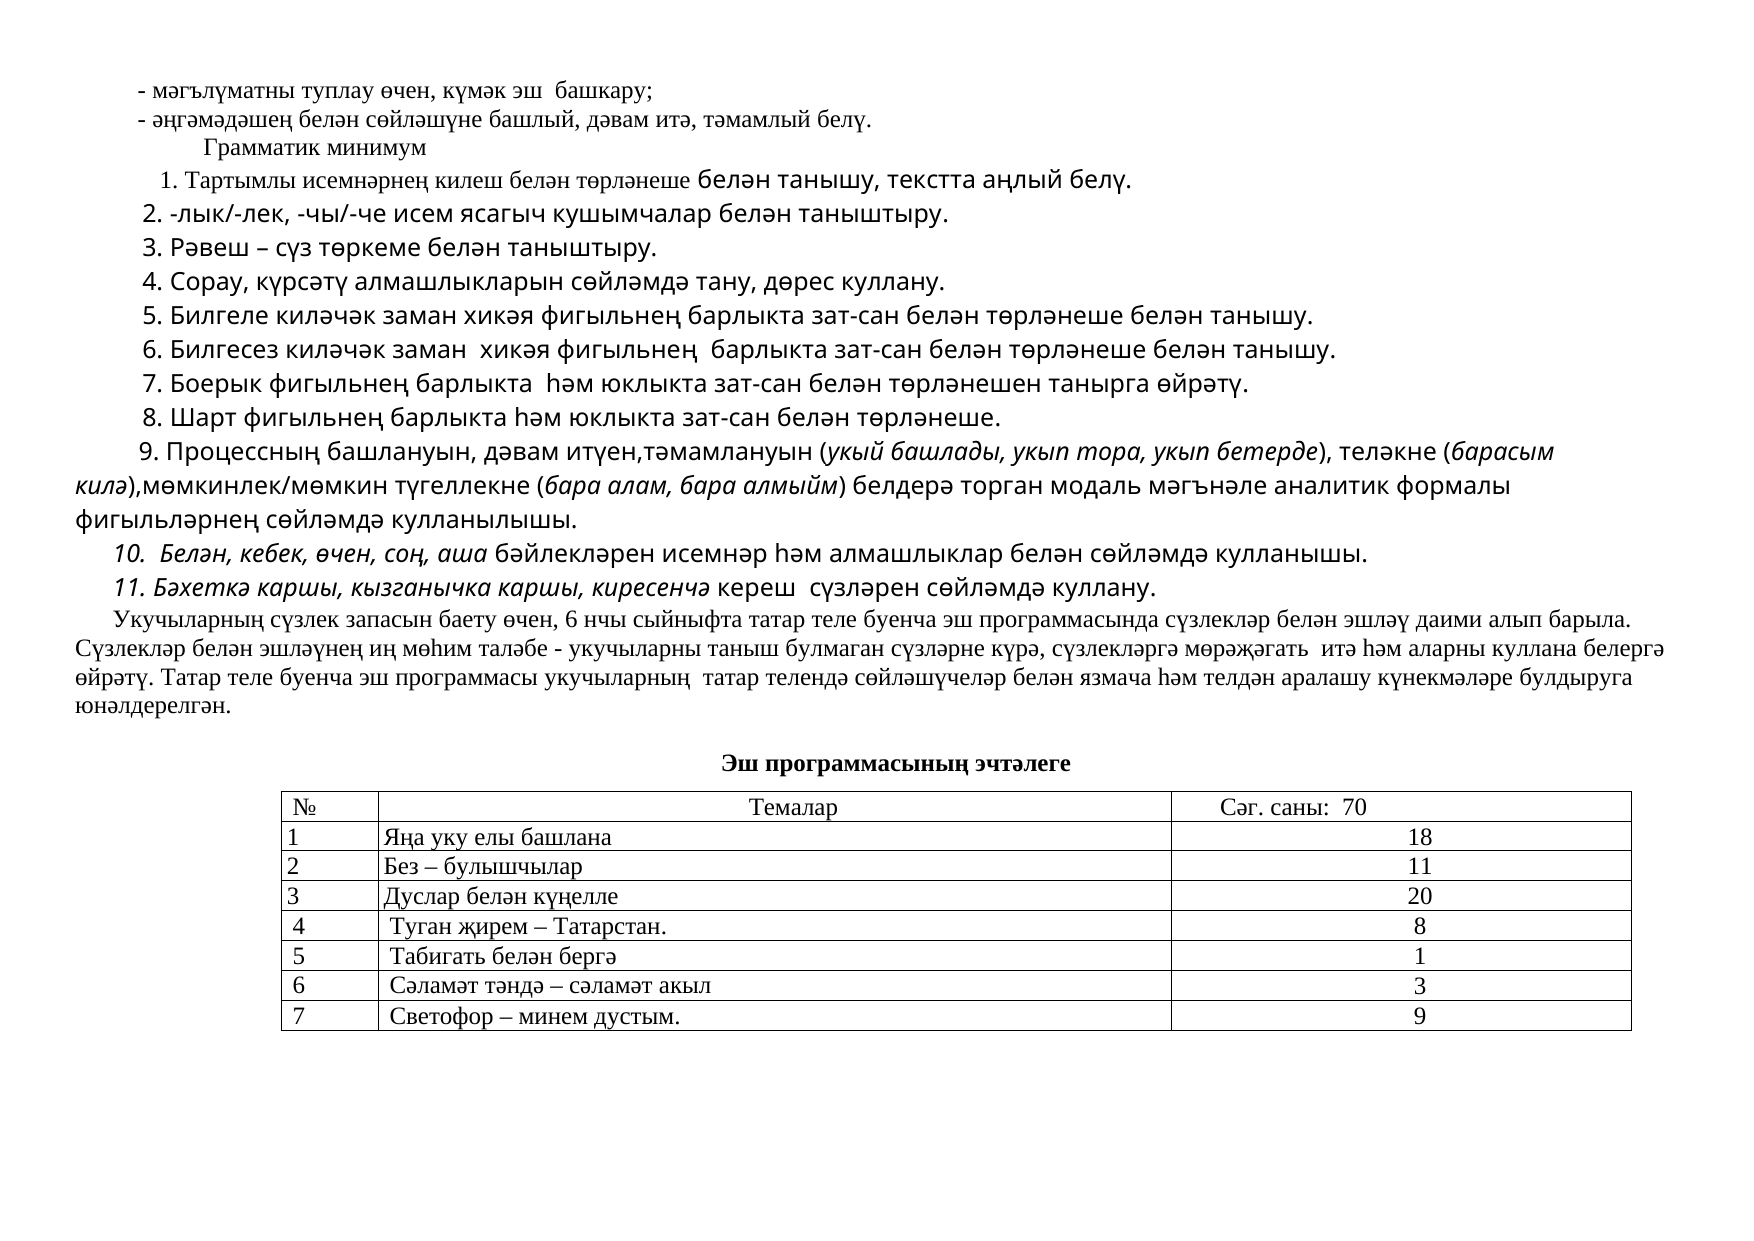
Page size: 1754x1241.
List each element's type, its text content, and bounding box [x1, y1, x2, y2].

table_cell 18 [1172, 822, 1631, 850]
table_header № [282, 792, 378, 821]
text 4. Сорау, күрсәтү алмашлыкларын сөйләмдә тану, дөрес куллану. [104, 263, 1679, 297]
table_cell 4 [282, 911, 378, 940]
table_cell 6 [282, 971, 378, 1000]
text Укучыларның сүзлек запасын баету өчен, 6 нчы сыйныфта татар теле буенча эш программасында сүзлекләр белән эшләү даими алып барыла. Сүзлекләр белән эшләүнең иң мөһим таләбе - укучыларны таныш булмаган сүзләрне күрә, сүзлекләргә мөрәҗәгать итә һәм аларны куллана белергә өйрәтү. Татар теле буенча эш программасы укучыларның татар телендә сөйләшүчеләр белән язмача һәм телдән аралашу күнекмәләре булдыруга юнәлдерелгән. [75, 604, 1679, 719]
table_header Темалар [379, 792, 1171, 821]
table_cell 1 [1172, 941, 1631, 969]
text 2. -лык/-лек, -чы/-че исем ясагыч кушымчалар белән таныштыру. [104, 195, 1679, 229]
table_cell Табигать белән бергә [379, 941, 1171, 969]
text 1. Тартымлы исемнәрнең килеш белән төрләнеше белән танышу, текстта аңлый белү. [75, 161, 1679, 195]
table_cell Яңа уку елы башлана [379, 822, 1171, 850]
table_header Сәг. саны: 70 [1172, 792, 1631, 821]
text 10. Белән, кебек, өчен, соң, аша бәйлекләрен исемнәр һәм алмашлыклар белән сөйләмдә кулланышы. [75, 536, 1679, 570]
table_cell 7 [282, 1001, 378, 1030]
text 9. Процессның башлануын, дәвам итүен,тәмамлануын (укый башлады, укып тора, укып бетерде), теләкне (барасым килә),мөмкинлек/мөмкин түгеллекне (бара алам, бара алмыйм) белдерә торган модаль мәгънәле аналитик формалы фигыльләрнең сөйләмдә кулланылышы. [75, 434, 1679, 536]
text 11. Бәхеткә каршы, кызганычка каршы, киресенчә кереш сүзләрен сөйләмдә куллану. [75, 570, 1679, 604]
table_cell Туган җирем – Татарстан. [379, 911, 1171, 940]
text 3. Рәвеш – сүз төркеме белән таныштыру. [104, 229, 1679, 263]
text 7. Боерык фигыльнең барлыкта һәм юклыкта зат-сан белән төрләнешен танырга өйрәтү. [104, 366, 1679, 400]
table_cell 3 [282, 881, 378, 910]
table_cell 8 [1172, 911, 1631, 940]
text Грамматик минимум [75, 132, 1679, 161]
table_cell 20 [1172, 881, 1631, 910]
table_cell Светофор – минем дустым. [379, 1001, 1171, 1030]
table_cell 2 [282, 851, 378, 880]
text - әңгәмәдәшең белән сөйләшүне башлый, дәвам итә, тәмамлый белү. [75, 104, 1679, 132]
table_cell 11 [1172, 851, 1631, 880]
table_cell 3 [1172, 971, 1631, 1000]
table_cell 9 [1172, 1001, 1631, 1030]
text 5. Билгеле киләчәк заман хикәя фигыльнең барлыкта зат-сан белән төрләнеше белән танышу. [104, 297, 1679, 332]
text 6. Билгесез киләчәк заман хикәя фигыльнең барлыкта зат-сан белән төрләнеше белән танышу. [104, 332, 1679, 366]
table_cell Дуслар белән күңелле [379, 881, 1171, 910]
table_cell 5 [282, 941, 378, 969]
table_cell Без – булышчылар [379, 851, 1171, 880]
text - мәгълүматны туплау өчен, күмәк эш башкару; [75, 75, 1679, 104]
table_cell Сәламәт тәндә – сәламәт акыл [379, 971, 1171, 1000]
text 8. Шарт фигыльнең барлыкта һәм юклыкта зат-сан белән төрләнеше. [104, 400, 1679, 434]
table_cell 1 [282, 822, 378, 850]
text Эш программасының эчтәлеге [75, 748, 1679, 777]
